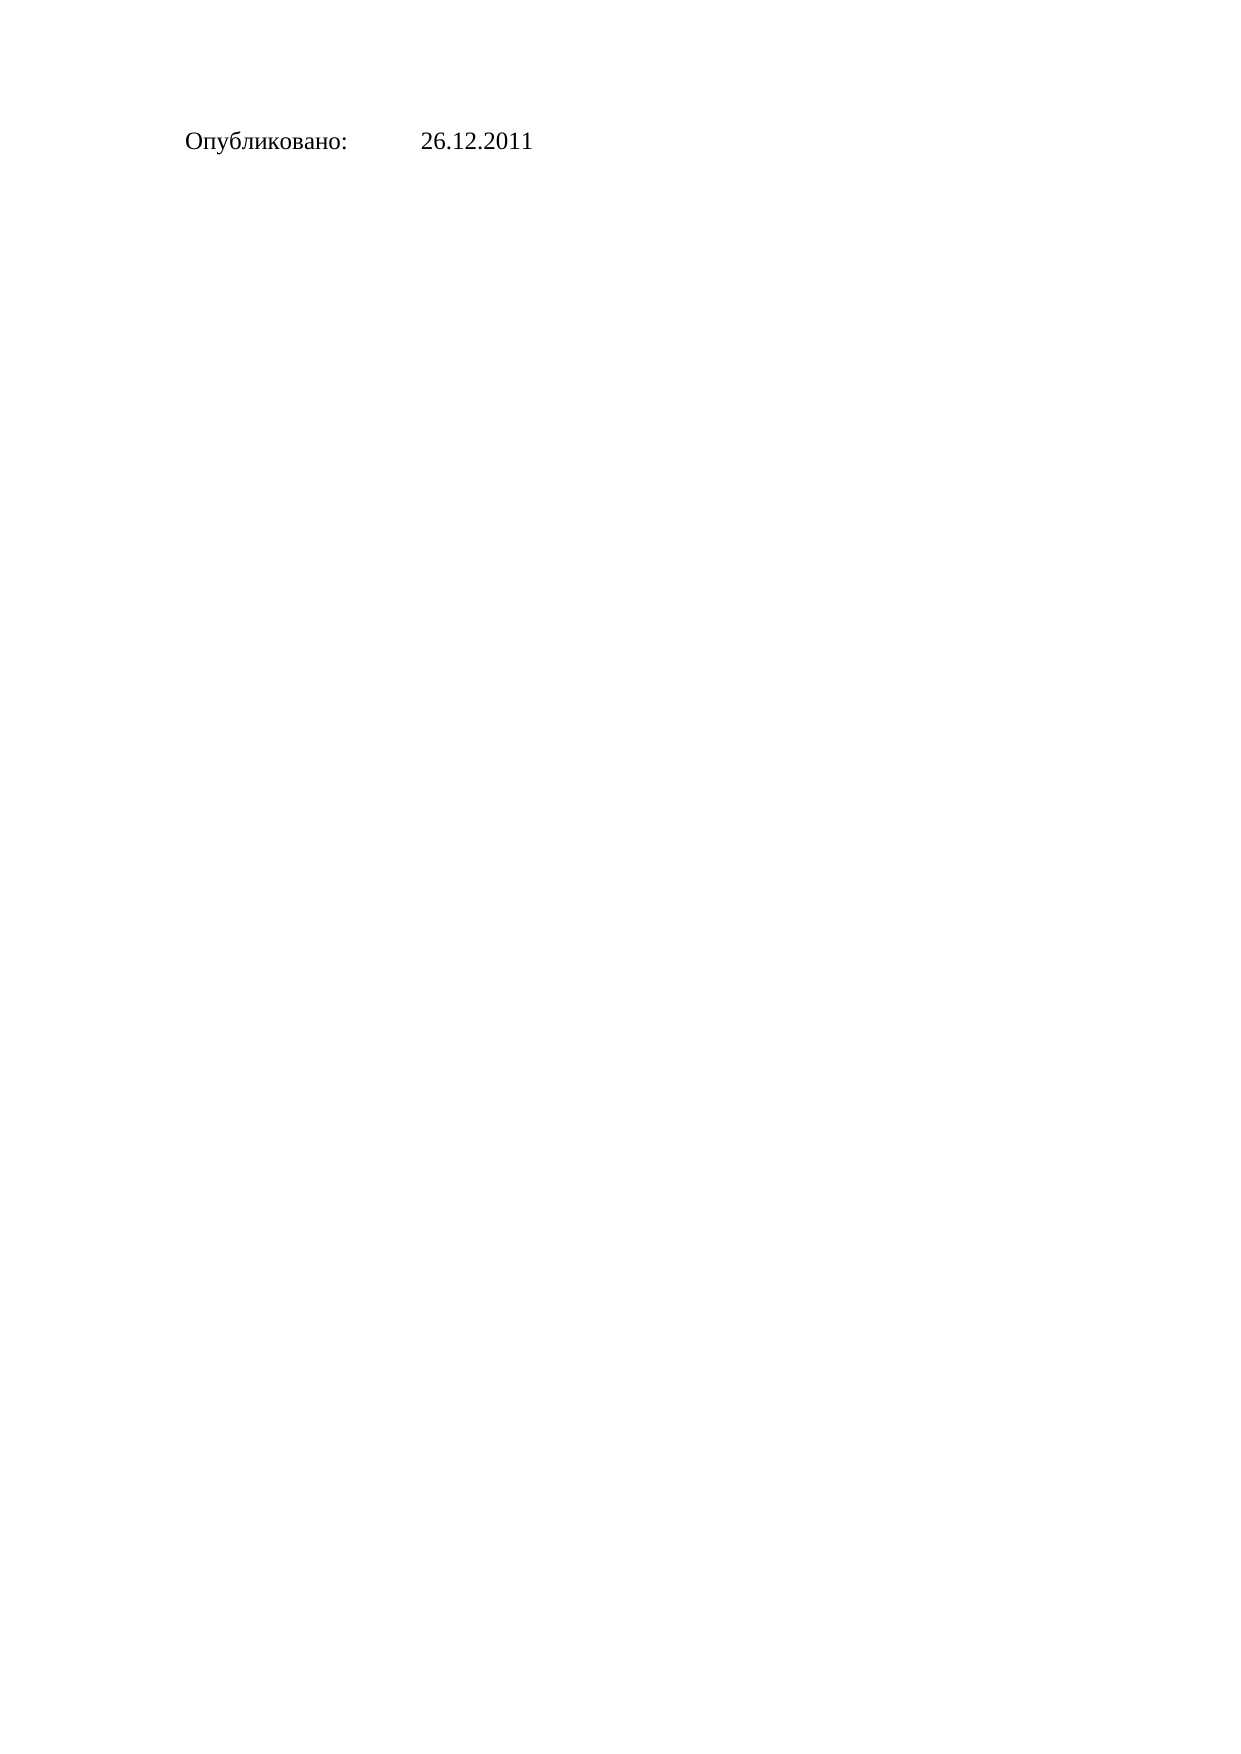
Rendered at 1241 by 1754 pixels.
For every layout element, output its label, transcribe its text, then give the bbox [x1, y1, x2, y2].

table_header Опубликовано: [177, 118, 421, 162]
table_header 26.12.2011 [421, 118, 1152, 162]
